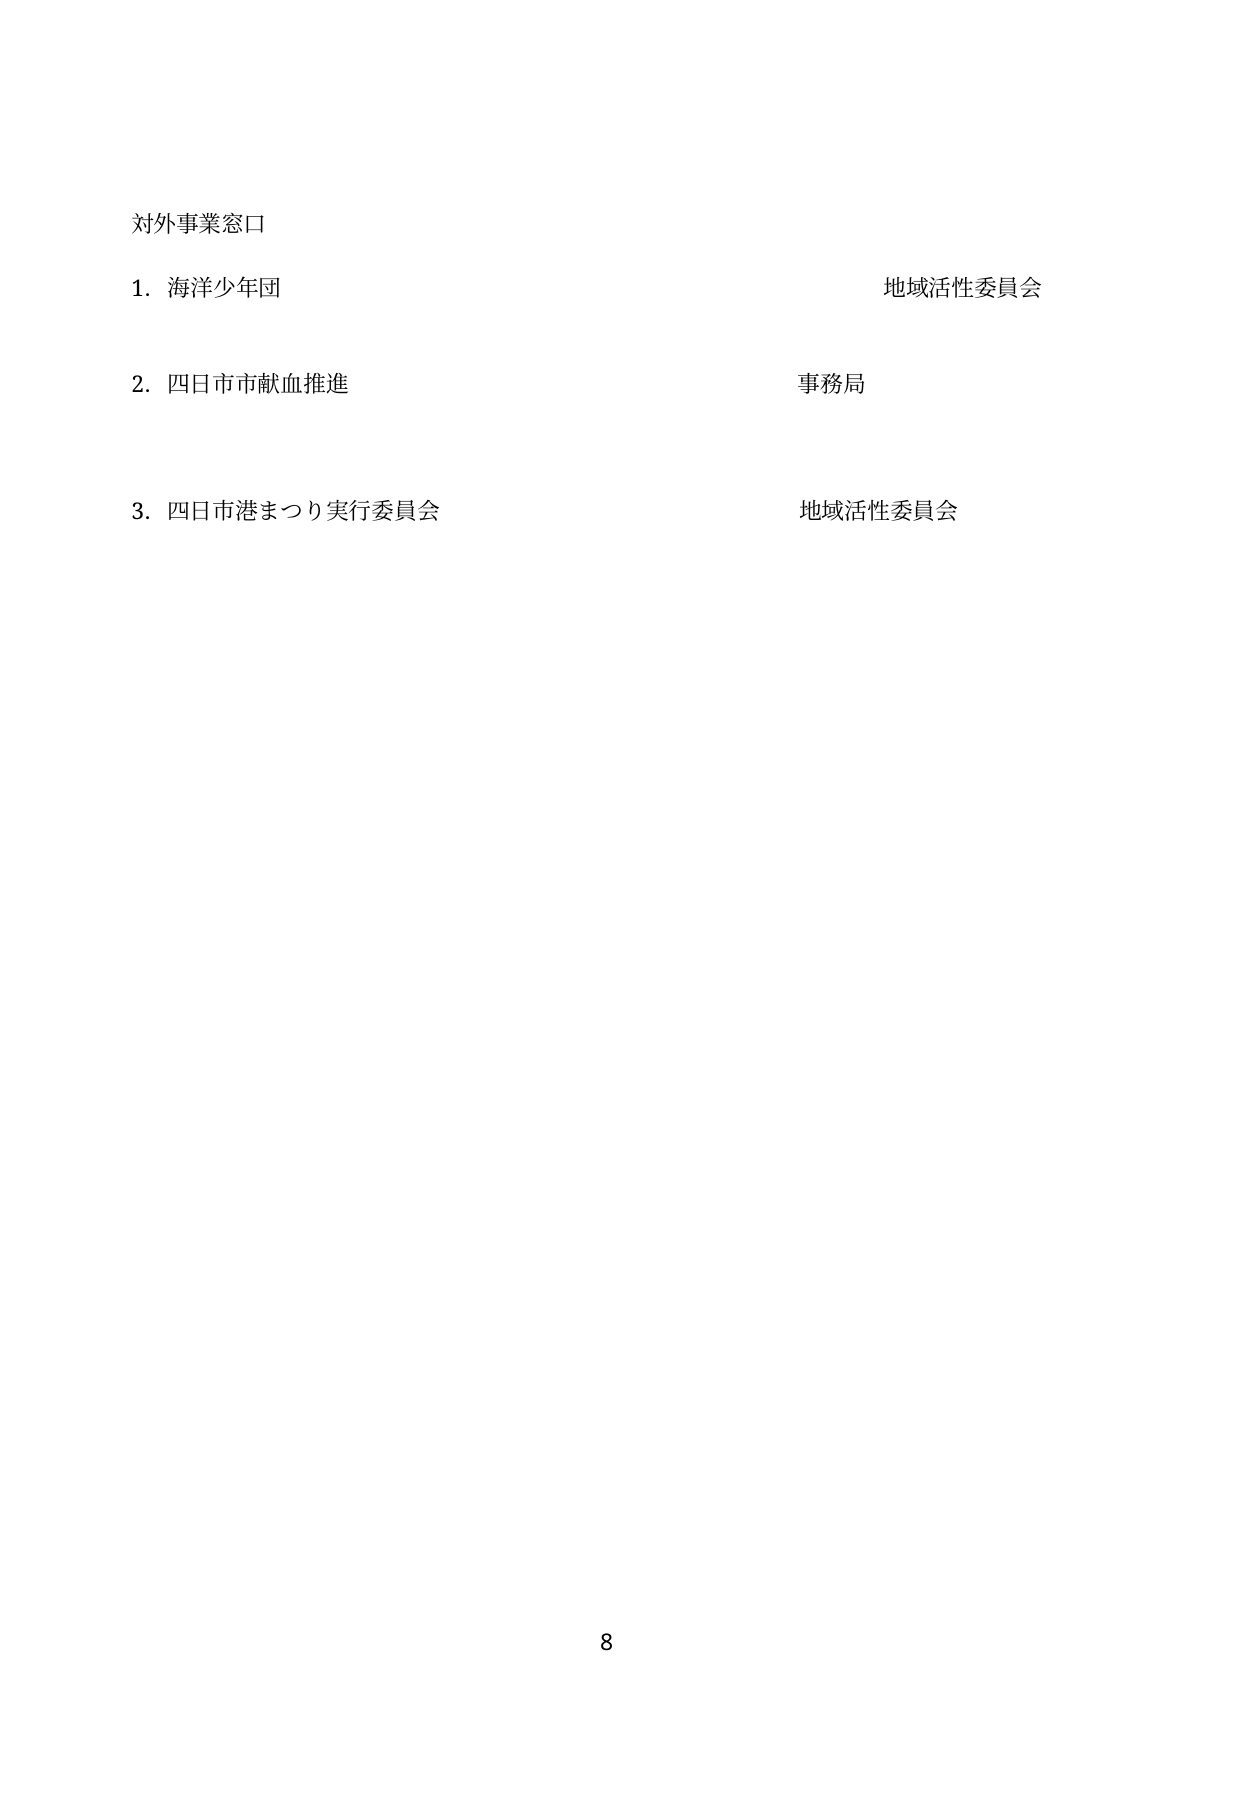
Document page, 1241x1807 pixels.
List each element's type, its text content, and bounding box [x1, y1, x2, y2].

text 2．四日市市献血推進 事務局 [131, 366, 1082, 399]
text 1．海洋少年団 地域活性委員会 [131, 270, 1082, 303]
text 対外事業窓口 [131, 206, 1082, 239]
text 3．四日市港まつり実行委員会 地域活性委員会 [131, 493, 1082, 526]
